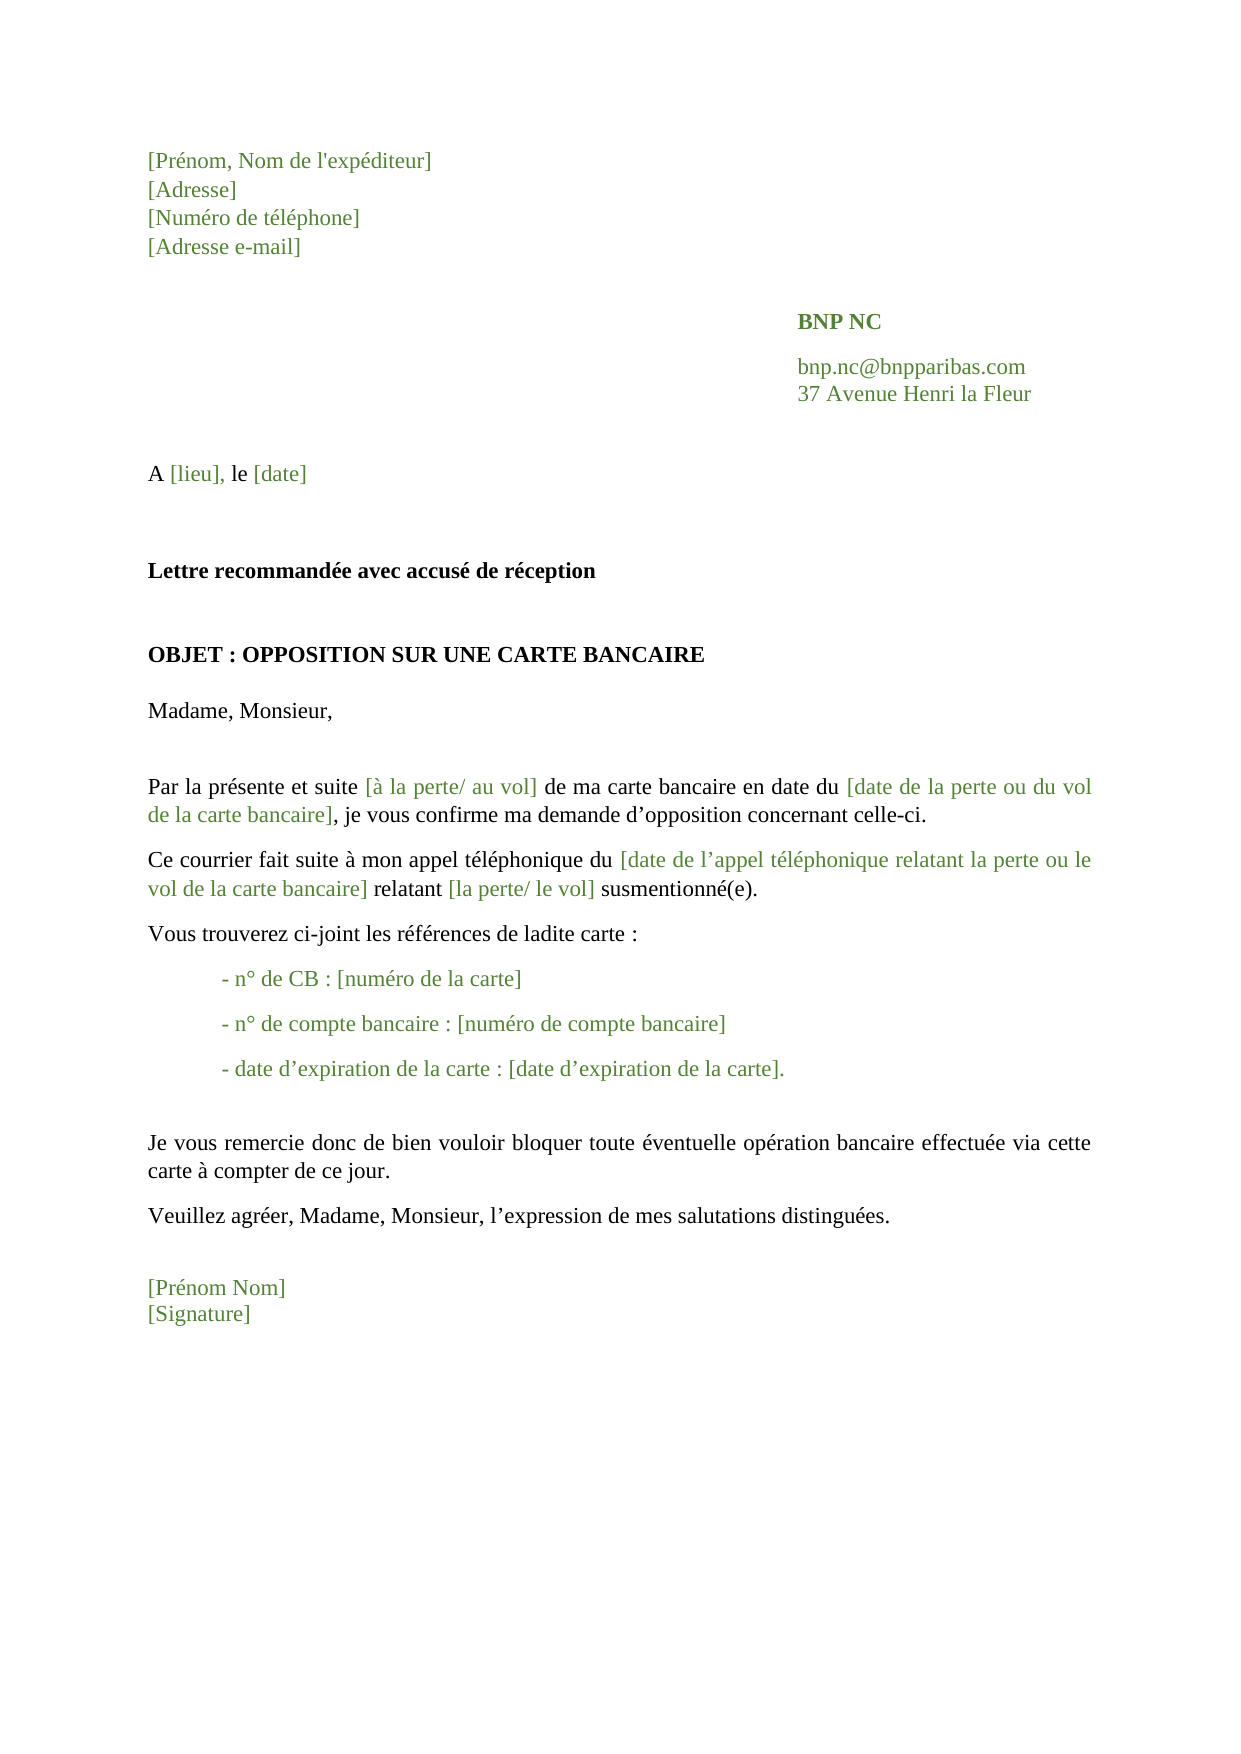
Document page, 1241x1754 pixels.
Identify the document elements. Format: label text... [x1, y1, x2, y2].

text - n° de compte bancaire : [numéro de compte bancaire] [148, 1010, 1093, 1037]
text BNP NC [797, 308, 1093, 335]
text [Prénom Nom] [148, 1247, 1093, 1300]
text Vous trouverez ci-joint les références de ladite carte : [148, 920, 1093, 946]
text A [lieu], le [date] [148, 431, 1093, 486]
text Je vous remercie donc de bien vouloir bloquer toute éventuelle opération bancaire effectuée via cette carte à compter de ce jour. [148, 1100, 1093, 1184]
text Par la présente et suite [à la perte/ au vol] de ma carte bancaire en date du [date de la perte ou du vol de la carte bancaire], je vous confirme ma demande d’opposition concernant celle-ci. [148, 773, 1093, 828]
text bnp.nc@bnpparibas.com 37 Avenue Henri la Fleur [797, 353, 1093, 406]
text Lettre recommandée avec accusé de réception [148, 505, 1093, 584]
text - date d’expiration de la carte : [date d’expiration de la carte]. [148, 1055, 1093, 1082]
text - n° de CB : [numéro de la carte] [148, 965, 1093, 991]
text Veuillez agréer, Madame, Monsieur, l’expression de mes salutations distinguées. [148, 1202, 1093, 1229]
text [Signature] [148, 1300, 1093, 1327]
text OBJET : OPPOSITION SUR UNE CARTE BANCAIRE Madame, Monsieur, [148, 584, 1093, 754]
text Ce courrier fait suite à mon appel téléphonique du [date de l’appel téléphonique relatant la perte ou le vol de la carte bancaire] relatant [la perte/ le vol] susmentionné(e). [148, 846, 1093, 901]
text [Prénom, Nom de l'expéditeur] [Adresse] [Numéro de téléphone] [Adresse e-mail] [148, 148, 1093, 289]
